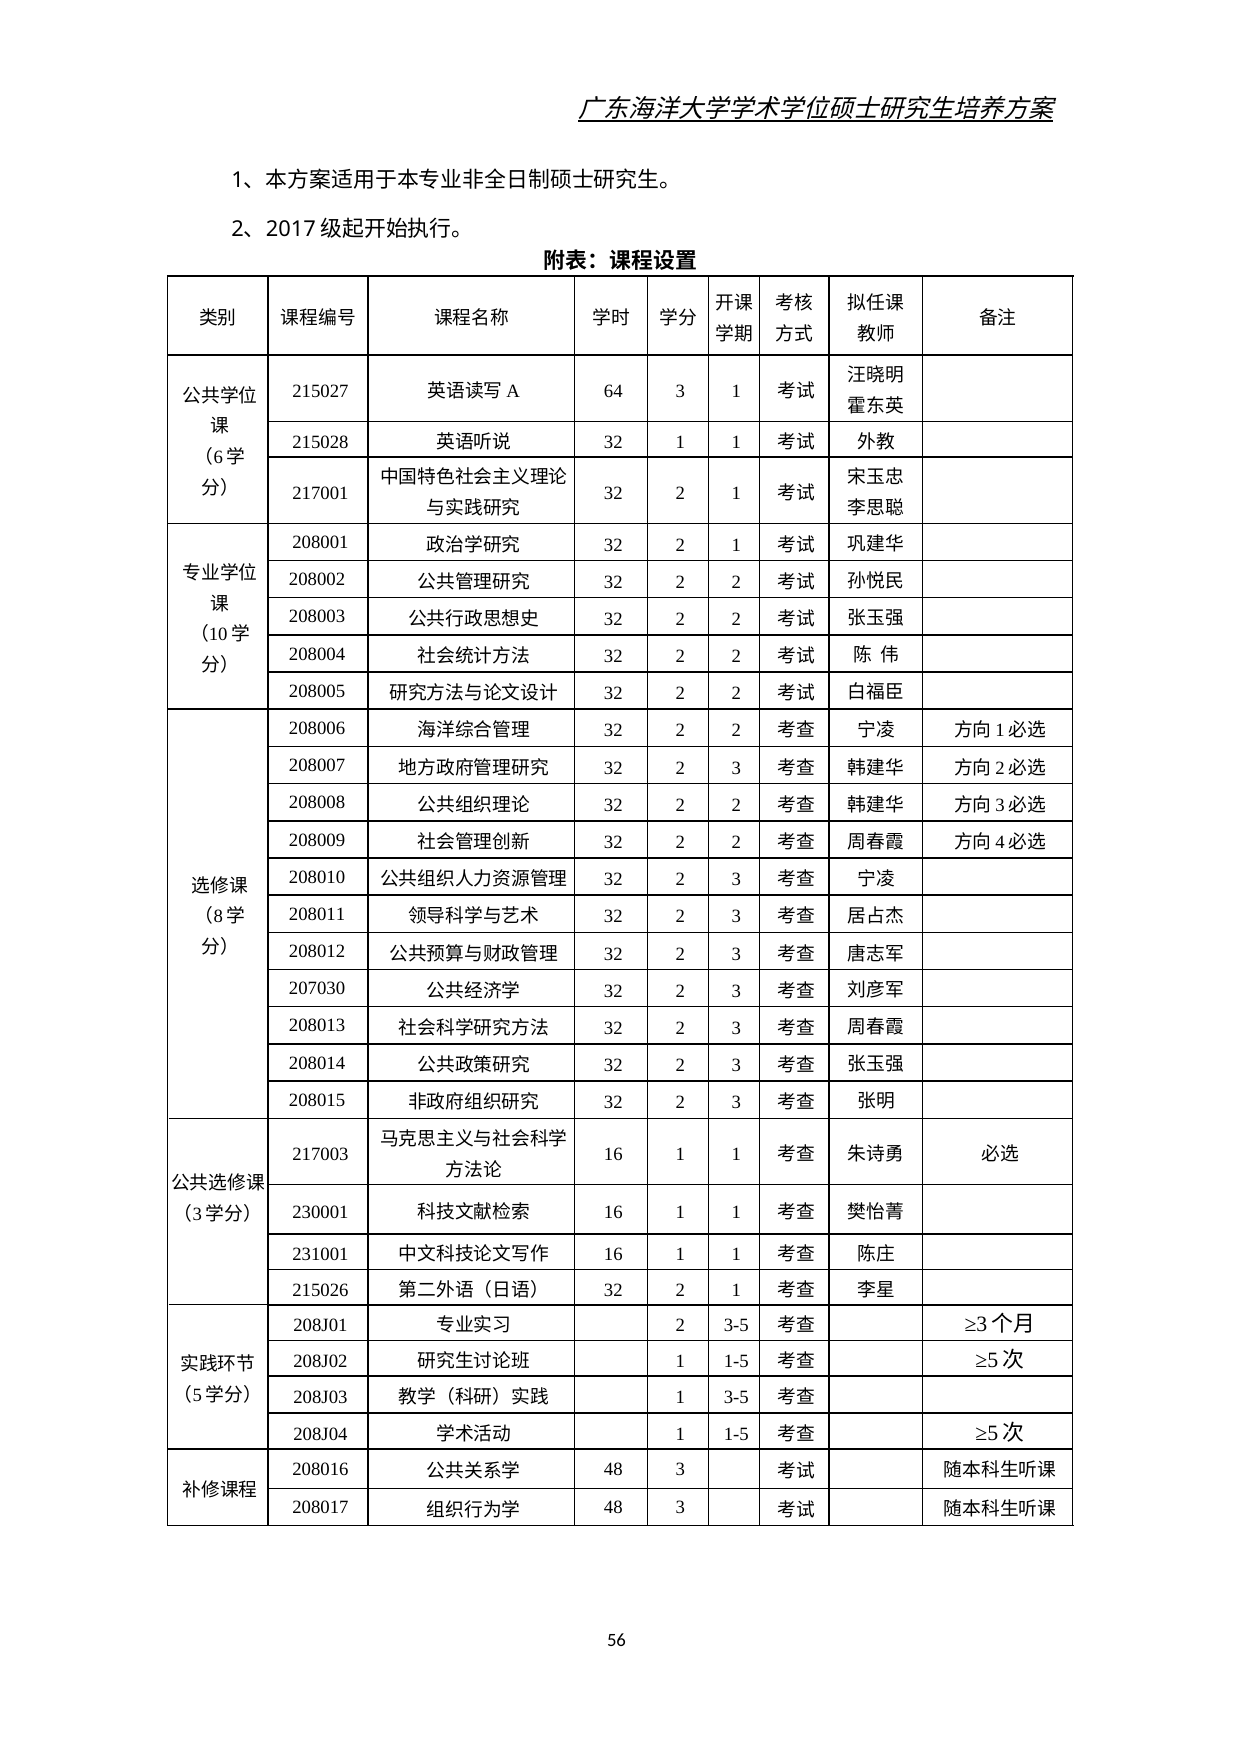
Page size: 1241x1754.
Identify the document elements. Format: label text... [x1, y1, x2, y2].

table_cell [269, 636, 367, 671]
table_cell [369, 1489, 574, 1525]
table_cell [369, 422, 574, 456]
text 2、2017级起开始执行。 [187, 210, 1053, 243]
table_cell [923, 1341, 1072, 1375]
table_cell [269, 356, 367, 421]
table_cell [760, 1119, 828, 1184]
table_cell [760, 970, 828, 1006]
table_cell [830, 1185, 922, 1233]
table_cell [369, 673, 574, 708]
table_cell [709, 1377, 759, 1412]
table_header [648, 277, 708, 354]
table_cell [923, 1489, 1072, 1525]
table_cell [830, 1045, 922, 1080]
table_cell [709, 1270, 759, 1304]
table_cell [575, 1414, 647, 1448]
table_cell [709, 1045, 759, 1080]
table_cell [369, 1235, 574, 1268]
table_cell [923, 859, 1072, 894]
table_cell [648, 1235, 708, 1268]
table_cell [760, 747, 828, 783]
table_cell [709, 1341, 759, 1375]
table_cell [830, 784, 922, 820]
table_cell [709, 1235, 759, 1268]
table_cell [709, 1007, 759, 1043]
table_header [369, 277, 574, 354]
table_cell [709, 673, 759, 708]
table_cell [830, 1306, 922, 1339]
text 1、本方案适用于本专业非全日制硕士研究生。 [187, 162, 1053, 194]
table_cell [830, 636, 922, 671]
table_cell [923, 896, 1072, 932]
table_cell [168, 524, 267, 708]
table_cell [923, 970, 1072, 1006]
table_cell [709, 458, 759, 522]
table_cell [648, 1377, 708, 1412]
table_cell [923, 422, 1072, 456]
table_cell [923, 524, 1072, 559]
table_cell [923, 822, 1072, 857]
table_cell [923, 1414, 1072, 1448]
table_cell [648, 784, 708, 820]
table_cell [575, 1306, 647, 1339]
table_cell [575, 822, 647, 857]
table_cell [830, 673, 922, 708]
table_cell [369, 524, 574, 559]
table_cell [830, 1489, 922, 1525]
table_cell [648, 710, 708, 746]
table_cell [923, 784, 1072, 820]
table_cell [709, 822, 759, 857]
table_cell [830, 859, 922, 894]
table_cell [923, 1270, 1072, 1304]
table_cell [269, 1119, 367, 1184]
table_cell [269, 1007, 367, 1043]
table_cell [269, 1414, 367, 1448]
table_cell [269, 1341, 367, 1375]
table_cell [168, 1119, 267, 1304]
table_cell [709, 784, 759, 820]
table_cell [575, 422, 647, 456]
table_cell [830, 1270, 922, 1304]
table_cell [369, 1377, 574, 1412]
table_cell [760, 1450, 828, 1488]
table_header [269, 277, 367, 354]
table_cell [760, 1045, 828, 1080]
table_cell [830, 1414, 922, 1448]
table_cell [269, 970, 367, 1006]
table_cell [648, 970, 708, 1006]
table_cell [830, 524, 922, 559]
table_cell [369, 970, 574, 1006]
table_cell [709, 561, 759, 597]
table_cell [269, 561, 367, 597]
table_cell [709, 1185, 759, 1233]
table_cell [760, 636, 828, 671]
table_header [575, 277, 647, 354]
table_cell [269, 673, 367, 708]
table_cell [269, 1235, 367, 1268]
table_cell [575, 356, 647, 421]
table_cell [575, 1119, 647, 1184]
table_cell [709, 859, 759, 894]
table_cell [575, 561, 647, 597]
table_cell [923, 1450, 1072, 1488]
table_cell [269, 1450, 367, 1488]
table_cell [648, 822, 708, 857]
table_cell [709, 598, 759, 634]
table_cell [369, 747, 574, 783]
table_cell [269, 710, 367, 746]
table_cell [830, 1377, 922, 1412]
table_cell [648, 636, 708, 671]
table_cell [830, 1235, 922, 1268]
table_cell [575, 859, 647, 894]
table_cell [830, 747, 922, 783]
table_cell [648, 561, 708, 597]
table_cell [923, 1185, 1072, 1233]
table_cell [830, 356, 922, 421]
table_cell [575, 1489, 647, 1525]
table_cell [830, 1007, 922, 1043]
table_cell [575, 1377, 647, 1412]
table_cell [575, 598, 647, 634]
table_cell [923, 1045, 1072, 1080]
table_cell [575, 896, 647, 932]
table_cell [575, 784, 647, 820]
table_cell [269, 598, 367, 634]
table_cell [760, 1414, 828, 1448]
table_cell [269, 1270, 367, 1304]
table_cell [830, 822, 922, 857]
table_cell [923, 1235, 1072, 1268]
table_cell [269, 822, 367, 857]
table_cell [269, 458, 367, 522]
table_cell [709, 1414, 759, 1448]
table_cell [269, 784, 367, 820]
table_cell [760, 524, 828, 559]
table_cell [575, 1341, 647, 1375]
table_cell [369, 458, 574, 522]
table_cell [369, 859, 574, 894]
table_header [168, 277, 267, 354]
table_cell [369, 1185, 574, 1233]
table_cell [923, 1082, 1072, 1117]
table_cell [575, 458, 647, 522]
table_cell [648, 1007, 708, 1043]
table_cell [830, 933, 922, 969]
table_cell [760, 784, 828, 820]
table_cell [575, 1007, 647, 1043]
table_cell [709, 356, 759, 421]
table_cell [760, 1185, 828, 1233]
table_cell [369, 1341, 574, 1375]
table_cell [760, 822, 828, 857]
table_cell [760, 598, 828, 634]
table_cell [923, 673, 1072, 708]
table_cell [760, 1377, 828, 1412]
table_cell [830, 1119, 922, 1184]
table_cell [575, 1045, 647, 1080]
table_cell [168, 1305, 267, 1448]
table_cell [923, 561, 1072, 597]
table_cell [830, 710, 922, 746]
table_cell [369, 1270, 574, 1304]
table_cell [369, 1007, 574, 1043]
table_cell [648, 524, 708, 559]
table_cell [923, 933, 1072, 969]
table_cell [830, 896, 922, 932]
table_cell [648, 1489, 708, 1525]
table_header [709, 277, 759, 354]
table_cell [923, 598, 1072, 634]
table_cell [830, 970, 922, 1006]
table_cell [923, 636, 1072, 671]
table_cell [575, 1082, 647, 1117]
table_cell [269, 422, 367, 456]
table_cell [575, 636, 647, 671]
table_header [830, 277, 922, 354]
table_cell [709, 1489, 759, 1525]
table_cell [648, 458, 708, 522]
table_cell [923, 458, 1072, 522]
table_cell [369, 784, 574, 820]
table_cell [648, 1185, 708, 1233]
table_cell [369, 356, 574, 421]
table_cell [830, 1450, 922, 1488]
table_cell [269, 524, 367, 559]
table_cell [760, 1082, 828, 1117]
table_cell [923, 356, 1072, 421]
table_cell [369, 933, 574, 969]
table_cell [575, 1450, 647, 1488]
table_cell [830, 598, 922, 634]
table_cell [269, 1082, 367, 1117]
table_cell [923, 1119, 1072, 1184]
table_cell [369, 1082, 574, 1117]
text 附表：课程设置 [187, 243, 1053, 275]
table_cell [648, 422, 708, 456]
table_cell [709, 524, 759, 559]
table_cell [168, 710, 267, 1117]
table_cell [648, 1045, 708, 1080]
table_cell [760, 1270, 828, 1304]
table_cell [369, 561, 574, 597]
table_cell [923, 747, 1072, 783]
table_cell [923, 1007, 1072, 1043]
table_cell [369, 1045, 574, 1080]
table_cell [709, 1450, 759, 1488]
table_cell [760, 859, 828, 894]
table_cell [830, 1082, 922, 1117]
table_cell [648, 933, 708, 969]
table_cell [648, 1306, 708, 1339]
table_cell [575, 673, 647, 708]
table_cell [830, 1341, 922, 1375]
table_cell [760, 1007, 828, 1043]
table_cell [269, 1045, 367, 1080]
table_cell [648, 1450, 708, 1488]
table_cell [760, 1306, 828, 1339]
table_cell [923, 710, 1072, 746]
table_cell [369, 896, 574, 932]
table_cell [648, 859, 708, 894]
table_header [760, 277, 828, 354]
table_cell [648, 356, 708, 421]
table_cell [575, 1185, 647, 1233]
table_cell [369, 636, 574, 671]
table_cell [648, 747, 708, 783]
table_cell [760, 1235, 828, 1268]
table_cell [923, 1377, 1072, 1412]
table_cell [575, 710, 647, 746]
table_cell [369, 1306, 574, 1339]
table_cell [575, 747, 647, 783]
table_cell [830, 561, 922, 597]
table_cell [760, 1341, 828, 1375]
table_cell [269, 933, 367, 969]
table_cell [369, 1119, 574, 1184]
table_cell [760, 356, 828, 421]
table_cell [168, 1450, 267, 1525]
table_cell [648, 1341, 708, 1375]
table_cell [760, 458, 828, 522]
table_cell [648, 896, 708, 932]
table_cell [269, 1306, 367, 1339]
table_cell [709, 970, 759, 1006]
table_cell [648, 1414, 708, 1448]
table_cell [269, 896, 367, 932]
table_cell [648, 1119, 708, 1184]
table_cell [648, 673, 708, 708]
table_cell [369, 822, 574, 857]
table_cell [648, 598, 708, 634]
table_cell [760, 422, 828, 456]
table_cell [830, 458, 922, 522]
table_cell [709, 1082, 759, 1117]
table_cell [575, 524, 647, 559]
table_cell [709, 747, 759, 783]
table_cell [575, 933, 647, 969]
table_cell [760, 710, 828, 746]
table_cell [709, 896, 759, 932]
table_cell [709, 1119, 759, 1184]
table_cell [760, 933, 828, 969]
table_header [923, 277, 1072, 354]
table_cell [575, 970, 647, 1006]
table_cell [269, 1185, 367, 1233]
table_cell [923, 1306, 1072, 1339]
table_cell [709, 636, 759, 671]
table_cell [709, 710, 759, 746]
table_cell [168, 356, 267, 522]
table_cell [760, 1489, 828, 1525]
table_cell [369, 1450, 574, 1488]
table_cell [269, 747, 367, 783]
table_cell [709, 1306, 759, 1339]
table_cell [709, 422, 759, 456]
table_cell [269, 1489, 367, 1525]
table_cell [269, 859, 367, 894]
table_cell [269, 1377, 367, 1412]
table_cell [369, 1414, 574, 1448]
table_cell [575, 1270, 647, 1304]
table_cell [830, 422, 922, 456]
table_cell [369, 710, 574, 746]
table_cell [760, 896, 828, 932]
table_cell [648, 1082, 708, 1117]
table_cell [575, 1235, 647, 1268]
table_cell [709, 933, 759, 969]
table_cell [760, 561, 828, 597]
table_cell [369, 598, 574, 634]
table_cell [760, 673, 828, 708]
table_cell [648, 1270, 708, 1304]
